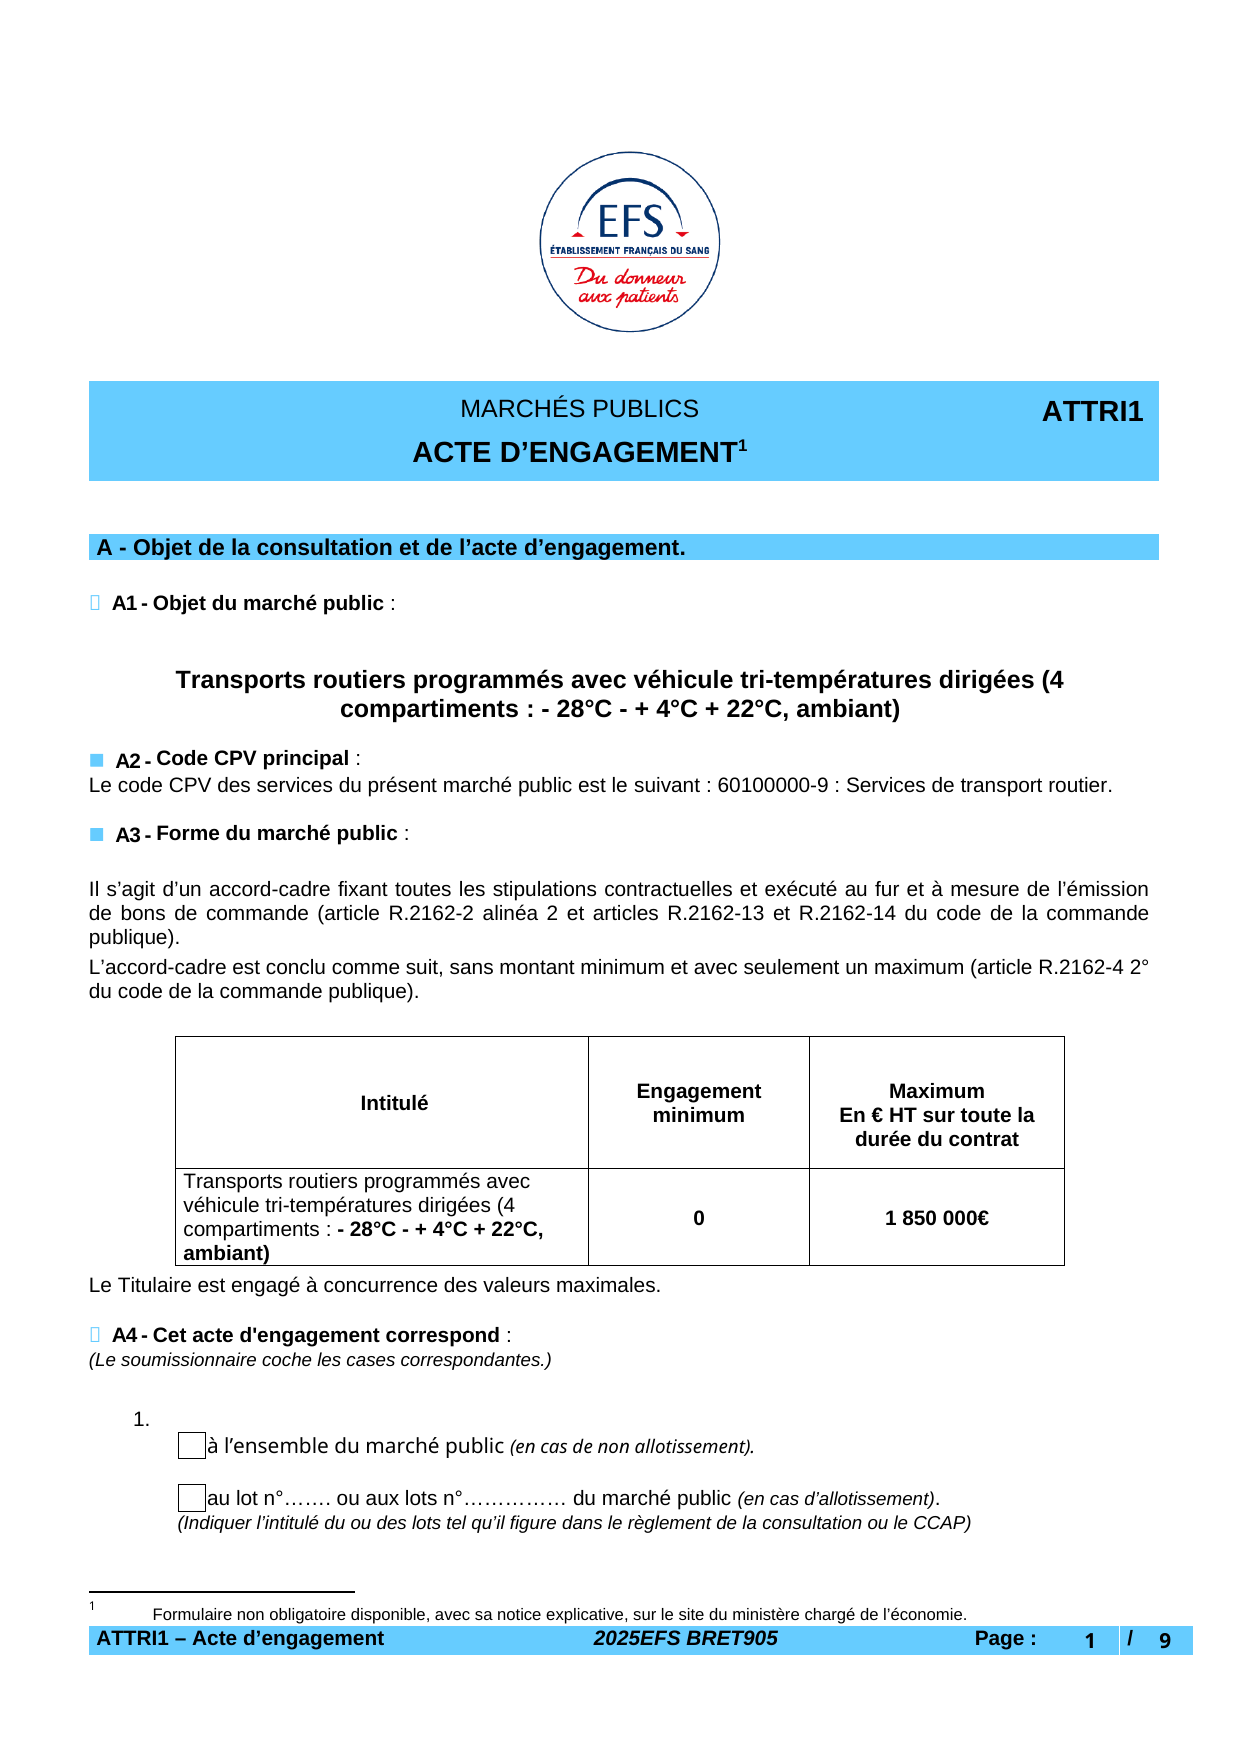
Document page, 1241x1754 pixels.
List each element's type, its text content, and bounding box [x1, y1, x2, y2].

table_header MARCHéS PUBLICS ACTE D’ENGAGEMENT [89, 381, 1026, 481]
text  A4 - Cet acte d'engagement correspond : [89, 1320, 1152, 1349]
text à l’ensemble du marché public (en cas de non allotissement). [177, 1431, 1152, 1459]
table_header [87, 86, 1174, 353]
table_cell 0 [589, 1169, 809, 1265]
text Transports routiers programmés avec véhicule tri-températures dirigées (4 compartiments : - 28°C - + 4°C + 22°C, ambiant) [89, 665, 1152, 722]
text (Indiquer l’intitulé du ou des lots tel qu’il figure dans le règlement de la consultation ou le CCAP) [177, 1512, 1152, 1533]
text  A1 - Objet du marché public : [89, 588, 1152, 617]
table_cell 1 850 000€ [810, 1169, 1064, 1265]
table_header Intitulé [176, 1037, 588, 1168]
text Le Titulaire est engagé à concurrence des valeurs maximales. [89, 1272, 1152, 1296]
text A3 - Forme du marché public : [89, 821, 1152, 847]
text Il s’agit d’un accord-cadre fixant toutes les stipulations contractuelles et exécuté au fur et à mesure de l’émission de bons de commande (article R.2162-2 alinéa 2 et articles R.2162-13 et R.2162-14 du code de la commande publique). [89, 877, 1152, 949]
table_header A - Objet de la consultation et de l’acte d’engagement. [89, 534, 1159, 560]
table_header ATTRI1 [1026, 381, 1159, 481]
table_header Maximum En € HT sur toute la durée du contrat [810, 1037, 1064, 1168]
text Le code CPV des services du présent marché public est le suivant : 60100000-9 : Services de transport routier. [89, 773, 1152, 797]
picture [518, 130, 741, 353]
text (Le soumissionnaire coche les cases correspondantes.) [89, 1349, 1152, 1370]
text L’accord-cadre est conclu comme suit, sans montant minimum et avec seulement un maximum (article R.2162-4 2° du code de la commande publique). [89, 955, 1152, 1003]
text A2 - Code CPV principal : [89, 746, 1152, 773]
table_cell Transports routiers programmés avec véhicule tri-températures dirigées (4 compartiments : - 28°C - + 4°C + 22°C, ambiant) [176, 1169, 588, 1265]
text au lot n°……. ou aux lots n°…………… du marché public (en cas d’allotissement). [177, 1483, 1152, 1512]
table_header Engagement minimum [589, 1037, 809, 1168]
